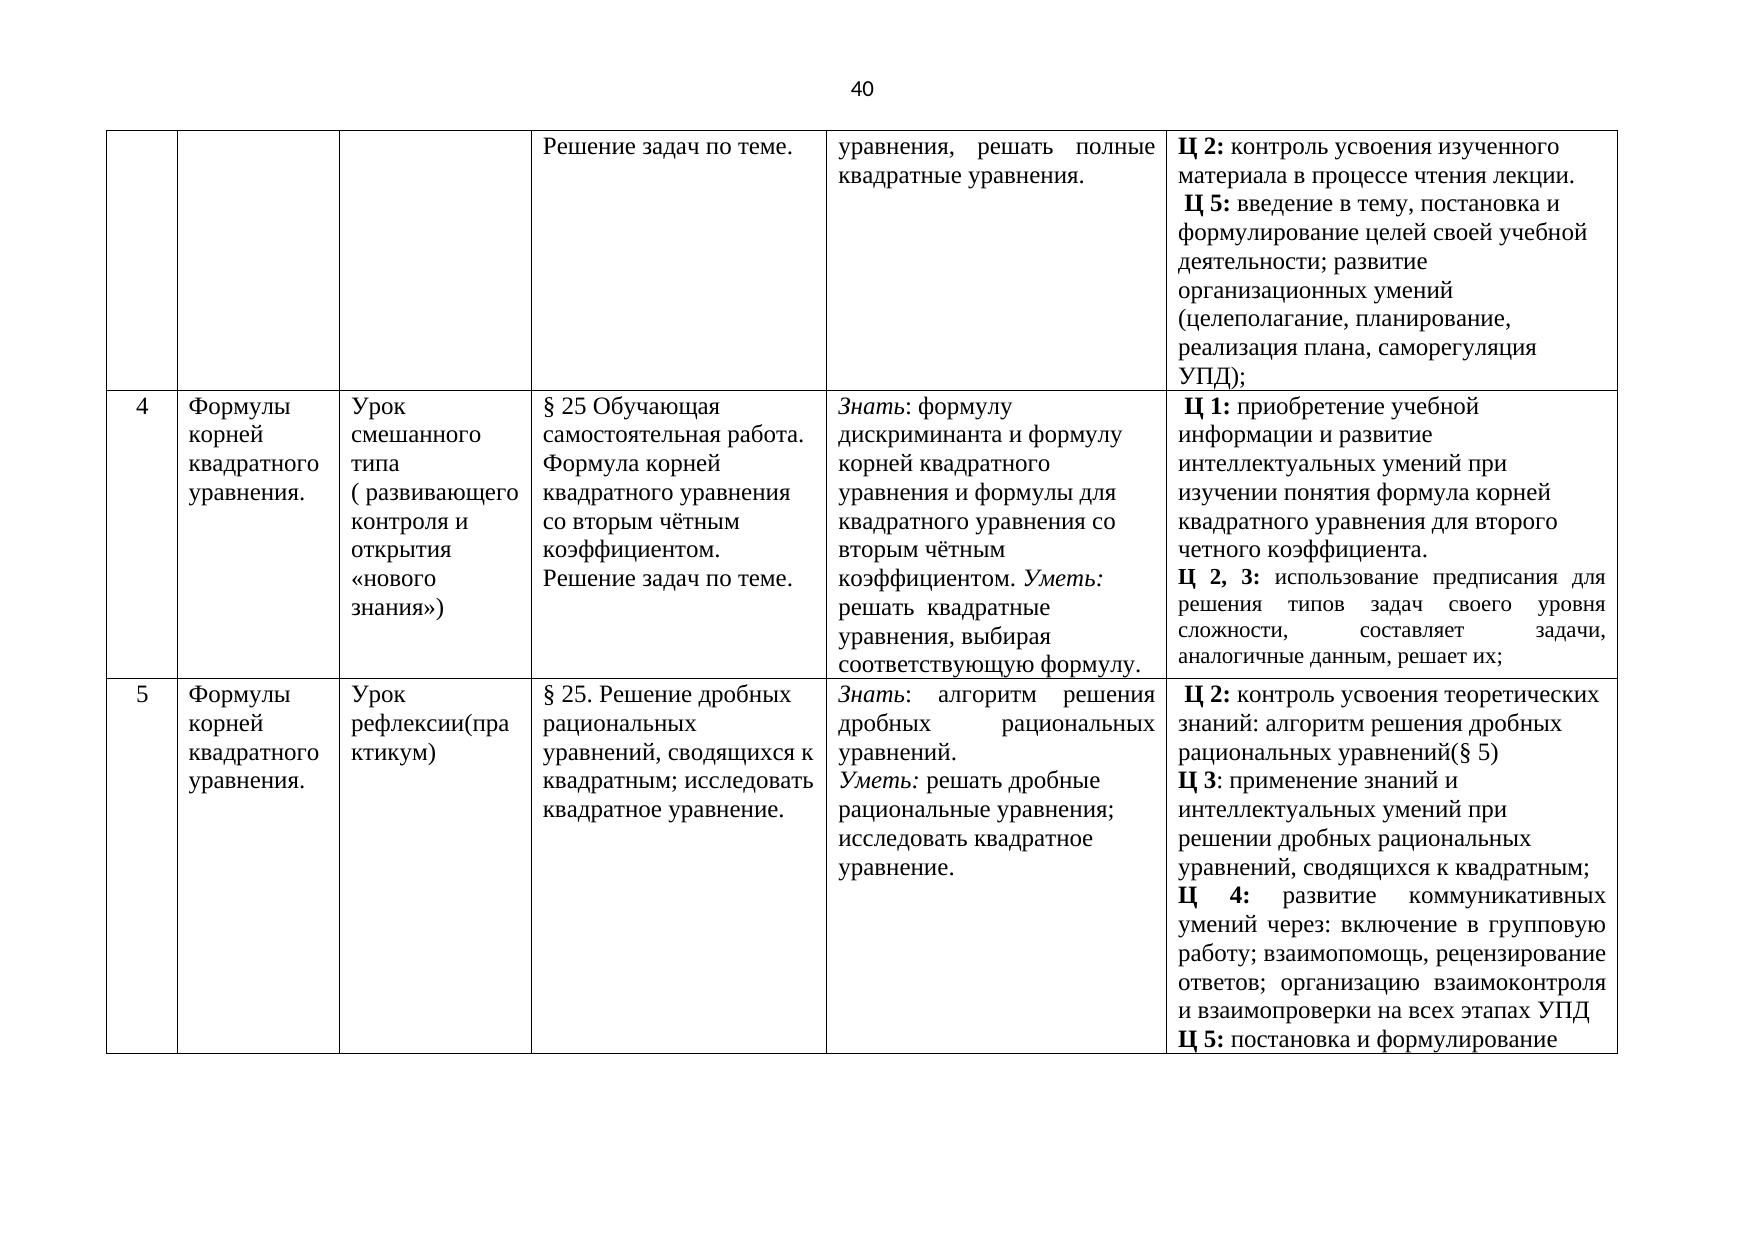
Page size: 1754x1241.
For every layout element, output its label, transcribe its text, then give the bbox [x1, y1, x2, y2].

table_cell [340, 131, 531, 390]
table_cell § 25 Обучающая самостоятельная работа. Формула корней квадратного уравнения со вторым чётным коэффициентом. Решение задач по теме. [532, 391, 826, 678]
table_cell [1167, 131, 1617, 390]
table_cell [178, 679, 339, 1053]
table_cell Формулы корней квадратного уравнения. [178, 391, 339, 678]
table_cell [532, 131, 826, 390]
table_cell 5 [107, 679, 177, 1053]
table_cell Ц 1: приобретение учебной информации и развитие интеллектуальных умений при изучении понятия формула корней квадратного уравнения для второго четного коэффициента. Ц 2, 3: использование предписания для решения типов задач своего уровня сложности, составляет задачи, аналогичные данным, решает их; [1167, 391, 1617, 678]
table_cell Урок смешанного типа ( развивающего контроля и открытия «нового знания») [340, 391, 531, 678]
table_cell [1167, 679, 1617, 1053]
table_cell 4 [107, 391, 177, 678]
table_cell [827, 679, 1166, 1053]
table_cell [532, 679, 826, 1053]
table_cell Знать: формулу дискриминанта и формулу корней квадратного уравнения и формулы для квадратного уравнения со вторым чётным коэффициентом. Уметь: решать квадратные уравнения, выбирая соответствующую формулу. [827, 391, 1166, 678]
table_cell 3 [107, 131, 177, 390]
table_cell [178, 131, 339, 390]
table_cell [340, 679, 531, 1053]
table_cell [827, 131, 1166, 390]
